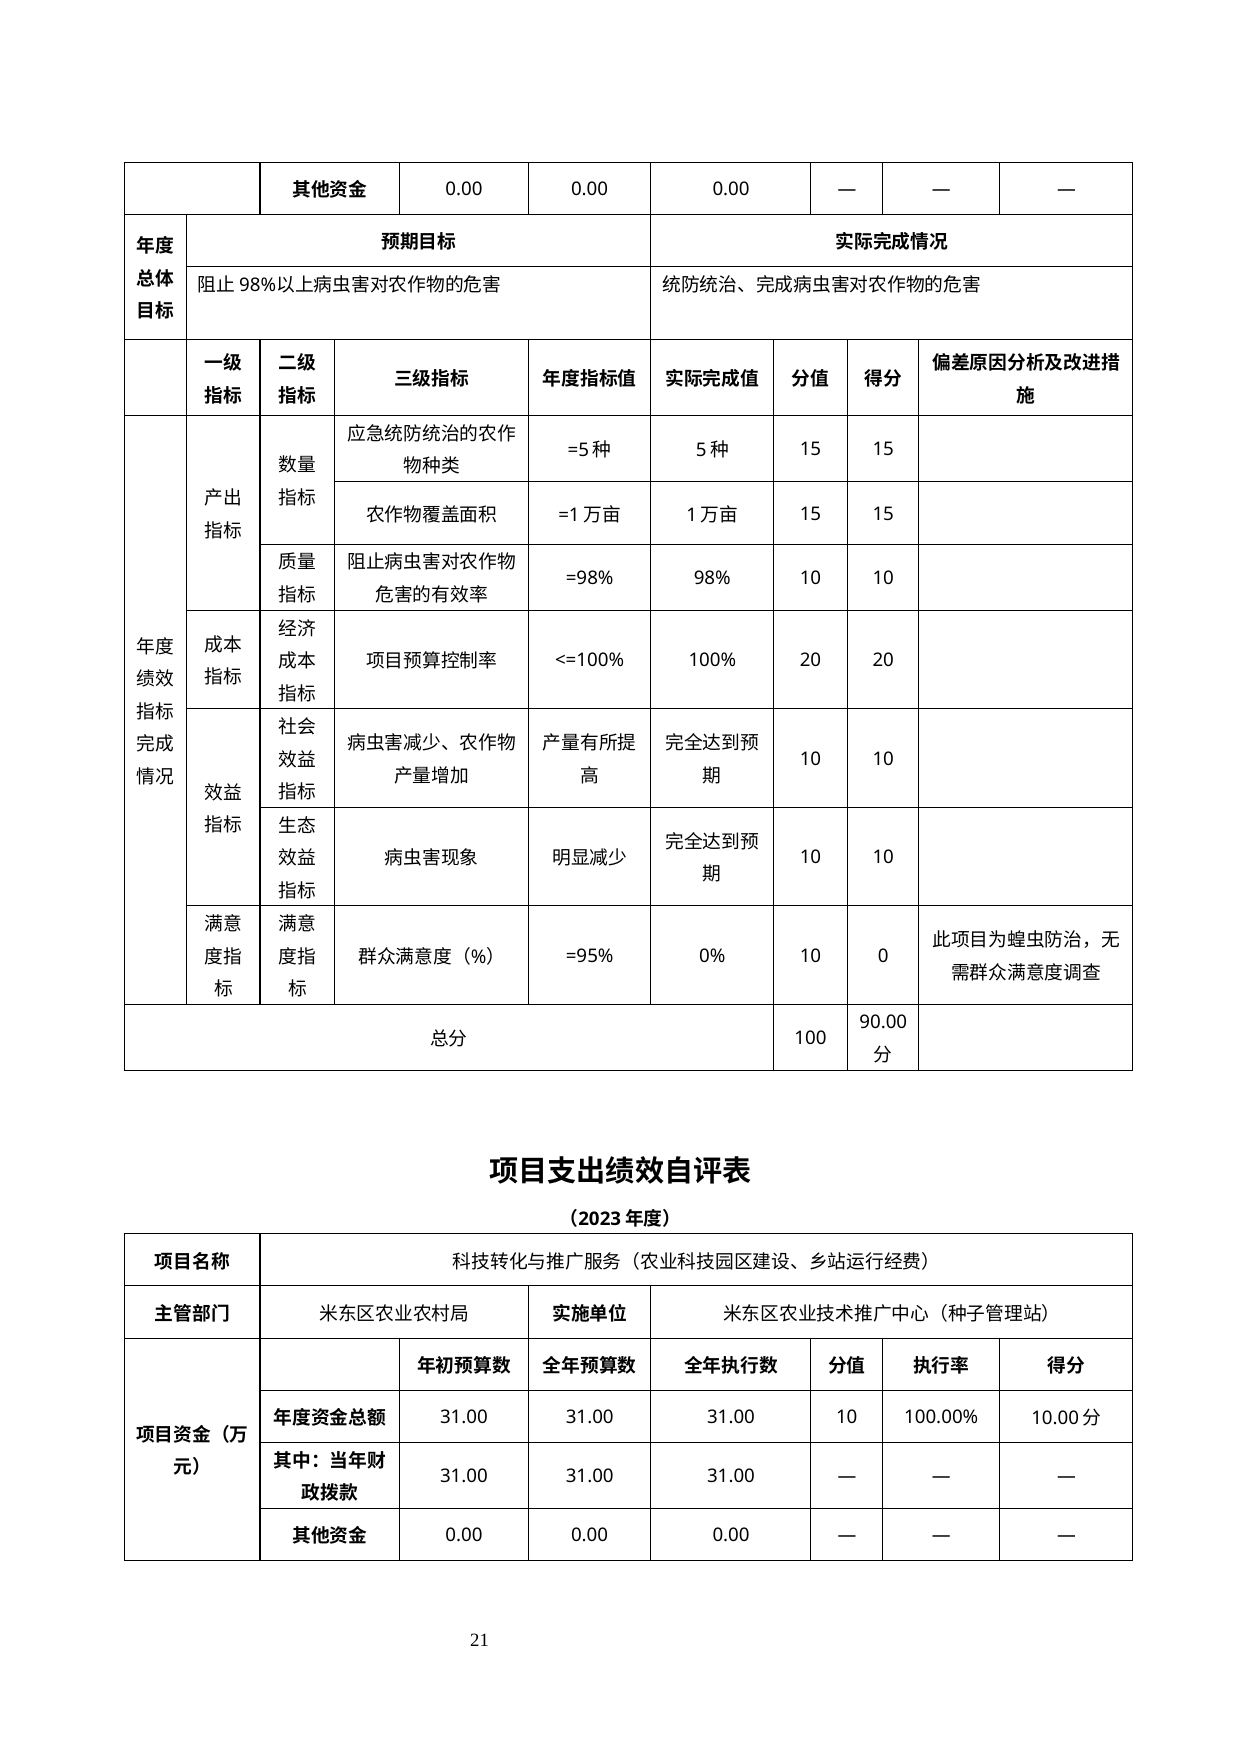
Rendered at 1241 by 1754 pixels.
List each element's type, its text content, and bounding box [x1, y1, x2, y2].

table_cell 成本指标 [187, 611, 259, 708]
table_cell 应急统防统治的农作物种类 [335, 416, 528, 481]
table_cell 病虫害现象 [335, 808, 528, 905]
table_cell 效益指标 [187, 709, 259, 905]
table_cell 实施单位 [529, 1286, 650, 1337]
table_cell 0.00 [651, 1509, 810, 1560]
table_cell 得分 [848, 340, 918, 415]
table_cell — [811, 1443, 882, 1508]
table_cell 31.00 [400, 1443, 528, 1508]
table_cell 10 [774, 709, 847, 807]
table_header 项目名称 [125, 1234, 259, 1285]
table_cell 100% [651, 611, 773, 708]
table_cell 病虫害减少、农作物产量增加 [335, 709, 528, 807]
table_cell 0.00 [400, 1509, 528, 1560]
table_cell — [1000, 163, 1132, 214]
table_cell 满意度指标 [261, 906, 334, 1004]
table_cell — [883, 1443, 999, 1508]
table_cell 10 [811, 1391, 882, 1442]
table_cell 90.00分 [848, 1005, 918, 1070]
table_cell 15 [774, 416, 847, 481]
table_cell — [1000, 1443, 1132, 1508]
table_cell 1万亩 [651, 482, 773, 543]
table_cell =1万亩 [529, 482, 650, 543]
table_cell 15 [848, 416, 918, 481]
table_cell [919, 611, 1132, 708]
table_cell [125, 340, 186, 415]
table_cell 米东区农业技术推广中心（种子管理站） [651, 1286, 1132, 1337]
table_cell 100.00% [883, 1391, 999, 1442]
table_cell [919, 808, 1132, 905]
table_cell 执行率 [883, 1339, 999, 1389]
table_cell 其他资金 [261, 1509, 399, 1560]
table_cell 10 [848, 808, 918, 905]
table_cell 偏差原因分析及改进措施 [919, 340, 1132, 415]
table_cell 分值 [774, 340, 847, 415]
table_cell 实际完成情况 [651, 215, 1132, 266]
table_cell 10 [848, 709, 918, 807]
table_cell 20 [774, 611, 847, 708]
table_header 科技转化与推广服务（农业科技园区建设、乡站运行经费） [261, 1234, 1132, 1285]
table_cell 满意度指标 [187, 906, 259, 1004]
table_cell 0 [848, 906, 918, 1004]
table_cell 15 [774, 482, 847, 543]
table_cell [919, 416, 1132, 481]
table_cell 31.00 [651, 1391, 810, 1442]
table_cell 0.00 [529, 1509, 650, 1560]
table_cell 10 [774, 808, 847, 905]
table_cell 0.00 [529, 163, 650, 214]
table_cell 此项目为蝗虫防治，无需群众满意度调查 [919, 906, 1132, 1004]
table_cell — [1000, 1509, 1132, 1560]
table_cell 分值 [811, 1339, 882, 1389]
table_cell 0.00 [651, 163, 810, 214]
table_cell — [811, 1509, 882, 1560]
table_cell 10 [774, 906, 847, 1004]
table_cell 31.00 [529, 1391, 650, 1442]
table_cell 生态效益指标 [261, 808, 334, 905]
table_cell 实际完成值 [651, 340, 773, 415]
table_cell — [811, 163, 882, 214]
table_cell 主管部门 [125, 1286, 259, 1337]
table_cell 项目预算控制率 [335, 611, 528, 708]
table_cell — [883, 163, 999, 214]
table_cell 年度资金总额 [261, 1391, 399, 1442]
table_cell 全年预算数 [529, 1339, 650, 1389]
table_cell =95% [529, 906, 650, 1004]
table_cell 项目资金（万元） [125, 1339, 259, 1560]
text 项目支出绩效自评表 [187, 1136, 1053, 1201]
table_cell 数量指标 [261, 416, 334, 543]
table_cell 总分 [125, 1005, 773, 1070]
table_cell 0.00 [400, 163, 528, 214]
table_cell 米东区农业农村局 [261, 1286, 528, 1337]
table_cell 群众满意度（%） [335, 906, 528, 1004]
table_cell 经济成本指标 [261, 611, 334, 708]
table_cell 31.00 [651, 1443, 810, 1508]
table_cell 年度总体目标 [125, 215, 186, 339]
table_cell 0% [651, 906, 773, 1004]
table_cell 得分 [1000, 1339, 1132, 1389]
table_cell 20 [848, 611, 918, 708]
table_cell 5种 [651, 416, 773, 481]
table_cell [919, 482, 1132, 543]
table_cell 阻止病虫害对农作物危害的有效率 [335, 545, 528, 609]
text （2023年度） [187, 1201, 1053, 1233]
table_cell [919, 1005, 1132, 1070]
table_cell =5种 [529, 416, 650, 481]
table_cell <=100% [529, 611, 650, 708]
table_cell [261, 1339, 399, 1389]
table_cell 二级指标 [261, 340, 334, 415]
table_cell 预期目标 [187, 215, 650, 266]
table_cell 明显减少 [529, 808, 650, 905]
table_cell — [883, 1509, 999, 1560]
table_cell 98% [651, 545, 773, 609]
table_cell [919, 545, 1132, 609]
table_cell 31.00 [400, 1391, 528, 1442]
table_cell 完全达到预期 [651, 808, 773, 905]
table_cell 农作物覆盖面积 [335, 482, 528, 543]
table_cell 其中：当年财政拨款 [261, 1443, 399, 1508]
table_cell 统防统治、完成病虫害对农作物的危害 [651, 267, 1132, 339]
table_cell 10 [848, 545, 918, 609]
table_cell 产量有所提高 [529, 709, 650, 807]
table_cell [919, 709, 1132, 807]
table_cell 其他资金 [261, 163, 399, 214]
table_cell 质量指标 [261, 545, 334, 609]
table_cell 三级指标 [335, 340, 528, 415]
table_cell 阻止98%以上病虫害对农作物的危害 [187, 267, 650, 339]
table_cell =98% [529, 545, 650, 609]
table_cell 社会效益指标 [261, 709, 334, 807]
table_cell 产出指标 [187, 416, 259, 609]
table_cell 年度指标值 [529, 340, 650, 415]
table_cell 10 [774, 545, 847, 609]
table_cell 完全达到预期 [651, 709, 773, 807]
table_cell 全年执行数 [651, 1339, 810, 1389]
table_cell 年度绩效指标完成情况 [125, 416, 186, 1004]
table_cell 15 [848, 482, 918, 543]
table_cell 一级指标 [187, 340, 259, 415]
table_cell 10.00分 [1000, 1391, 1132, 1442]
table_cell 100 [774, 1005, 847, 1070]
table_cell 年初预算数 [400, 1339, 528, 1389]
table_cell 31.00 [529, 1443, 650, 1508]
